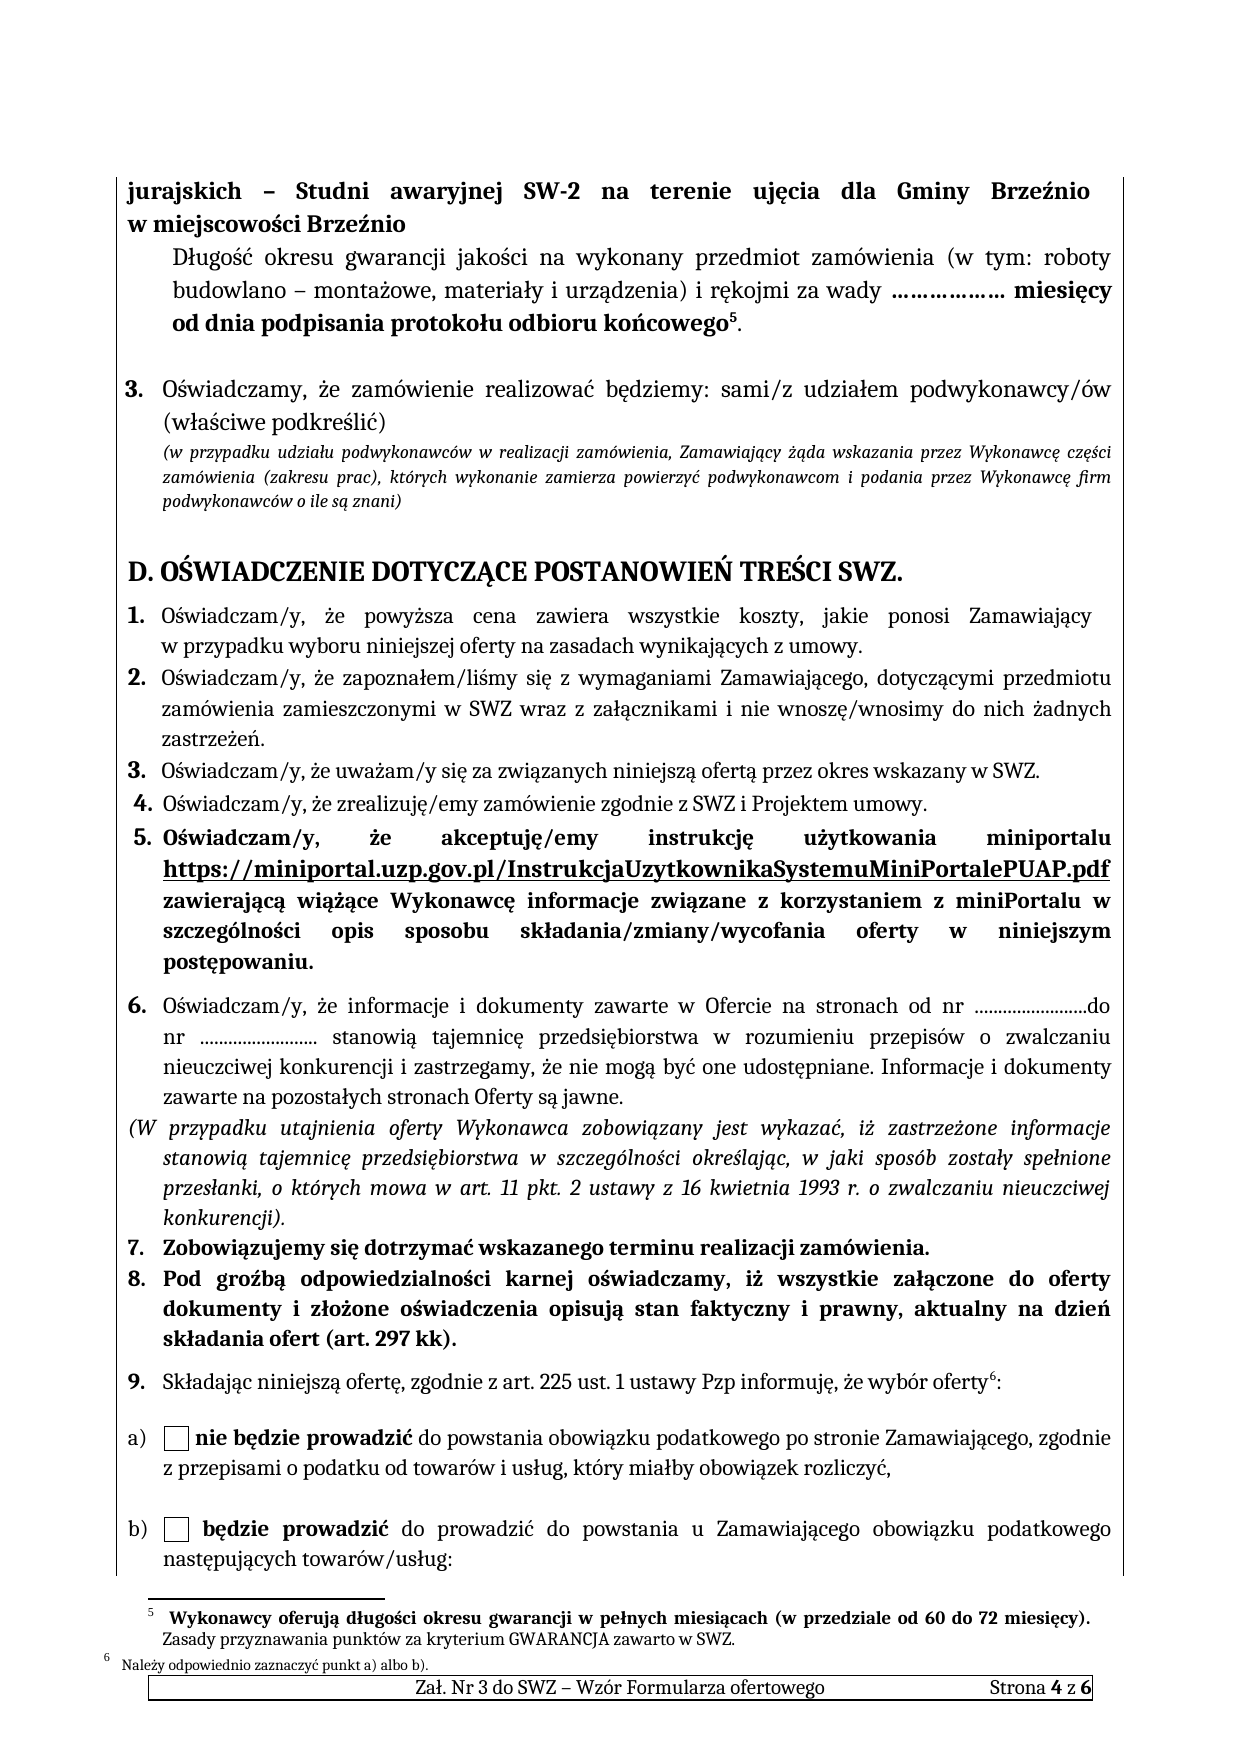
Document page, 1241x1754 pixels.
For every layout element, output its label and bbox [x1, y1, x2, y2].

table_cell [117, 555, 1123, 1576]
table_cell [117, 177, 1123, 555]
